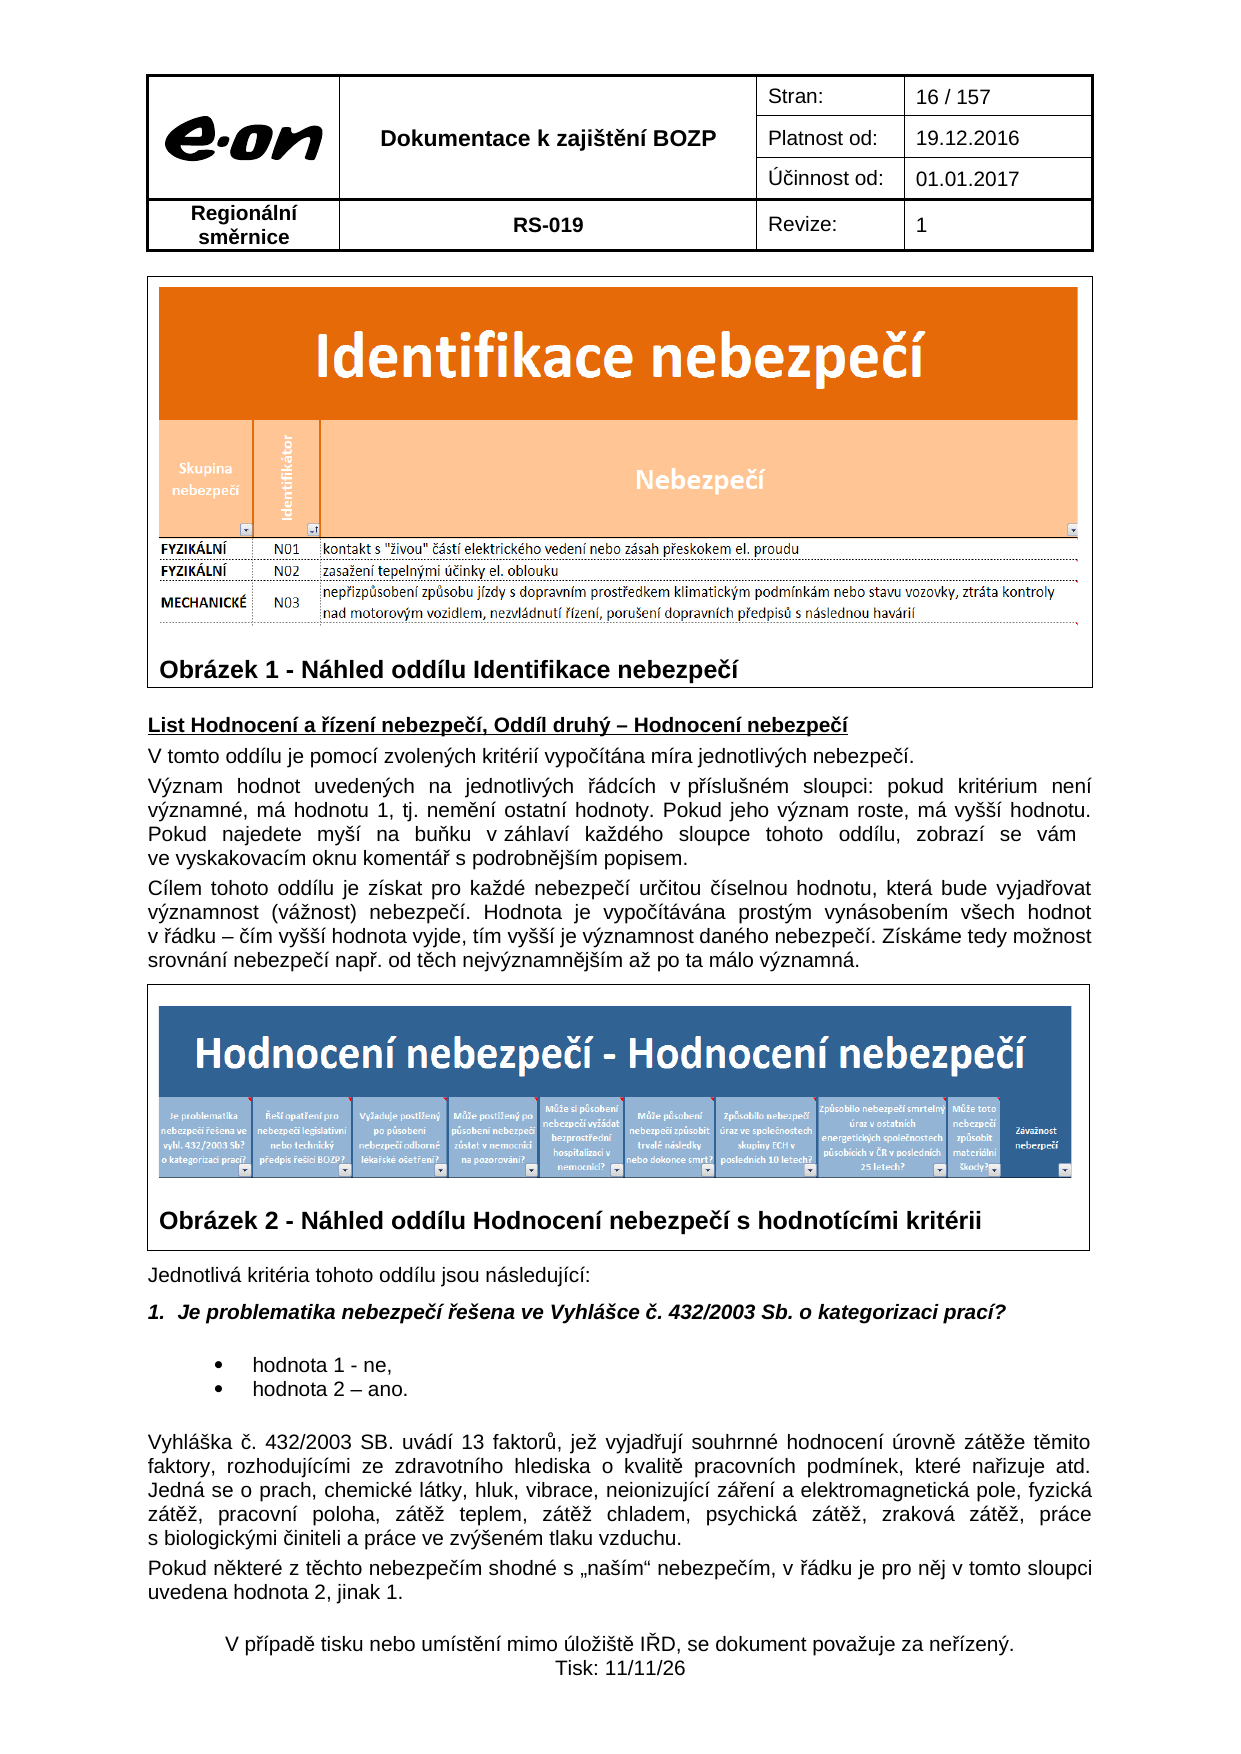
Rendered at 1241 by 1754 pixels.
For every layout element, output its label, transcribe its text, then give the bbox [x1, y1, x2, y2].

text Jednotlivá kritéria tohoto oddílu jsou následující: [148, 1263, 1092, 1287]
list hodnota 2 – ano. [215, 1377, 1092, 1401]
text V tomto oddílu je pomocí zvolených kritérií vypočítána míra jednotlivých nebezpečí. [148, 743, 1092, 767]
text Pokud některé z těchto nebezpečím shodné s „naším“ nebezpečím, v řádku je pro něj v tomto sloupci uvedena hodnota 2, jinak 1. [148, 1556, 1092, 1604]
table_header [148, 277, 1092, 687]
picture [158, 1006, 1072, 1178]
list Je problematika nebezpečí řešena ve Vyhlášce č. 432/2003 Sb. o kategorizaci prací? [148, 1299, 1092, 1323]
list hodnota 1 - ne, [215, 1353, 1092, 1377]
text Cílem tohoto oddílu je získat pro každé nebezpečí určitou číselnou hodnotu, která bude vyjadřovat významnost (vážnost) nebezpečí. Hodnota je vypočítávána prostým vynásobením všech hodnot v řádku – čím vyšší hodnota vyjde, tím vyšší je významnost daného nebezpečí. Získáme tedy možnost srovnání nebezpečí např. od těch nejvýznamnějším až po ta málo významná. [148, 876, 1092, 972]
text Význam hodnot uvedených na jednotlivých řádcích v příslušném sloupci: pokud kritérium není významné, má hodnotu 1, tj. nemění ostatní hodnoty. Pokud jeho význam roste, má vyšší hodnotu. Pokud najedete myší na buňku v záhlaví každého sloupce tohoto oddílu, zobrazí se vám ve vyskakovacím oknu komentář s podrobnějším popisem. [148, 774, 1092, 869]
subtitle List Hodnocení a řízení nebezpečí, Oddíl druhý – Hodnocení nebezpečí [148, 713, 1092, 737]
text Vyhláška č. 432/2003 SB. uvádí 13 faktorů, jež vyjadřují souhrnné hodnocení úrovně zátěže těmito faktory, rozhodujícími ze zdravotního hlediska o kvalitě pracovních podmínek, které nařizuje atd. Jedná se o prach, chemické látky, hluk, vibrace, neionizující záření a elektromagnetická pole, fyzická zátěž, pracovní poloha, zátěž teplem, zátěž chladem, psychická zátěž, zraková zátěž, práce s biologickými činiteli a práce ve zvýšeném tlaku vzduchu. [148, 1430, 1092, 1550]
picture [159, 287, 1078, 626]
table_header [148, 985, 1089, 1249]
